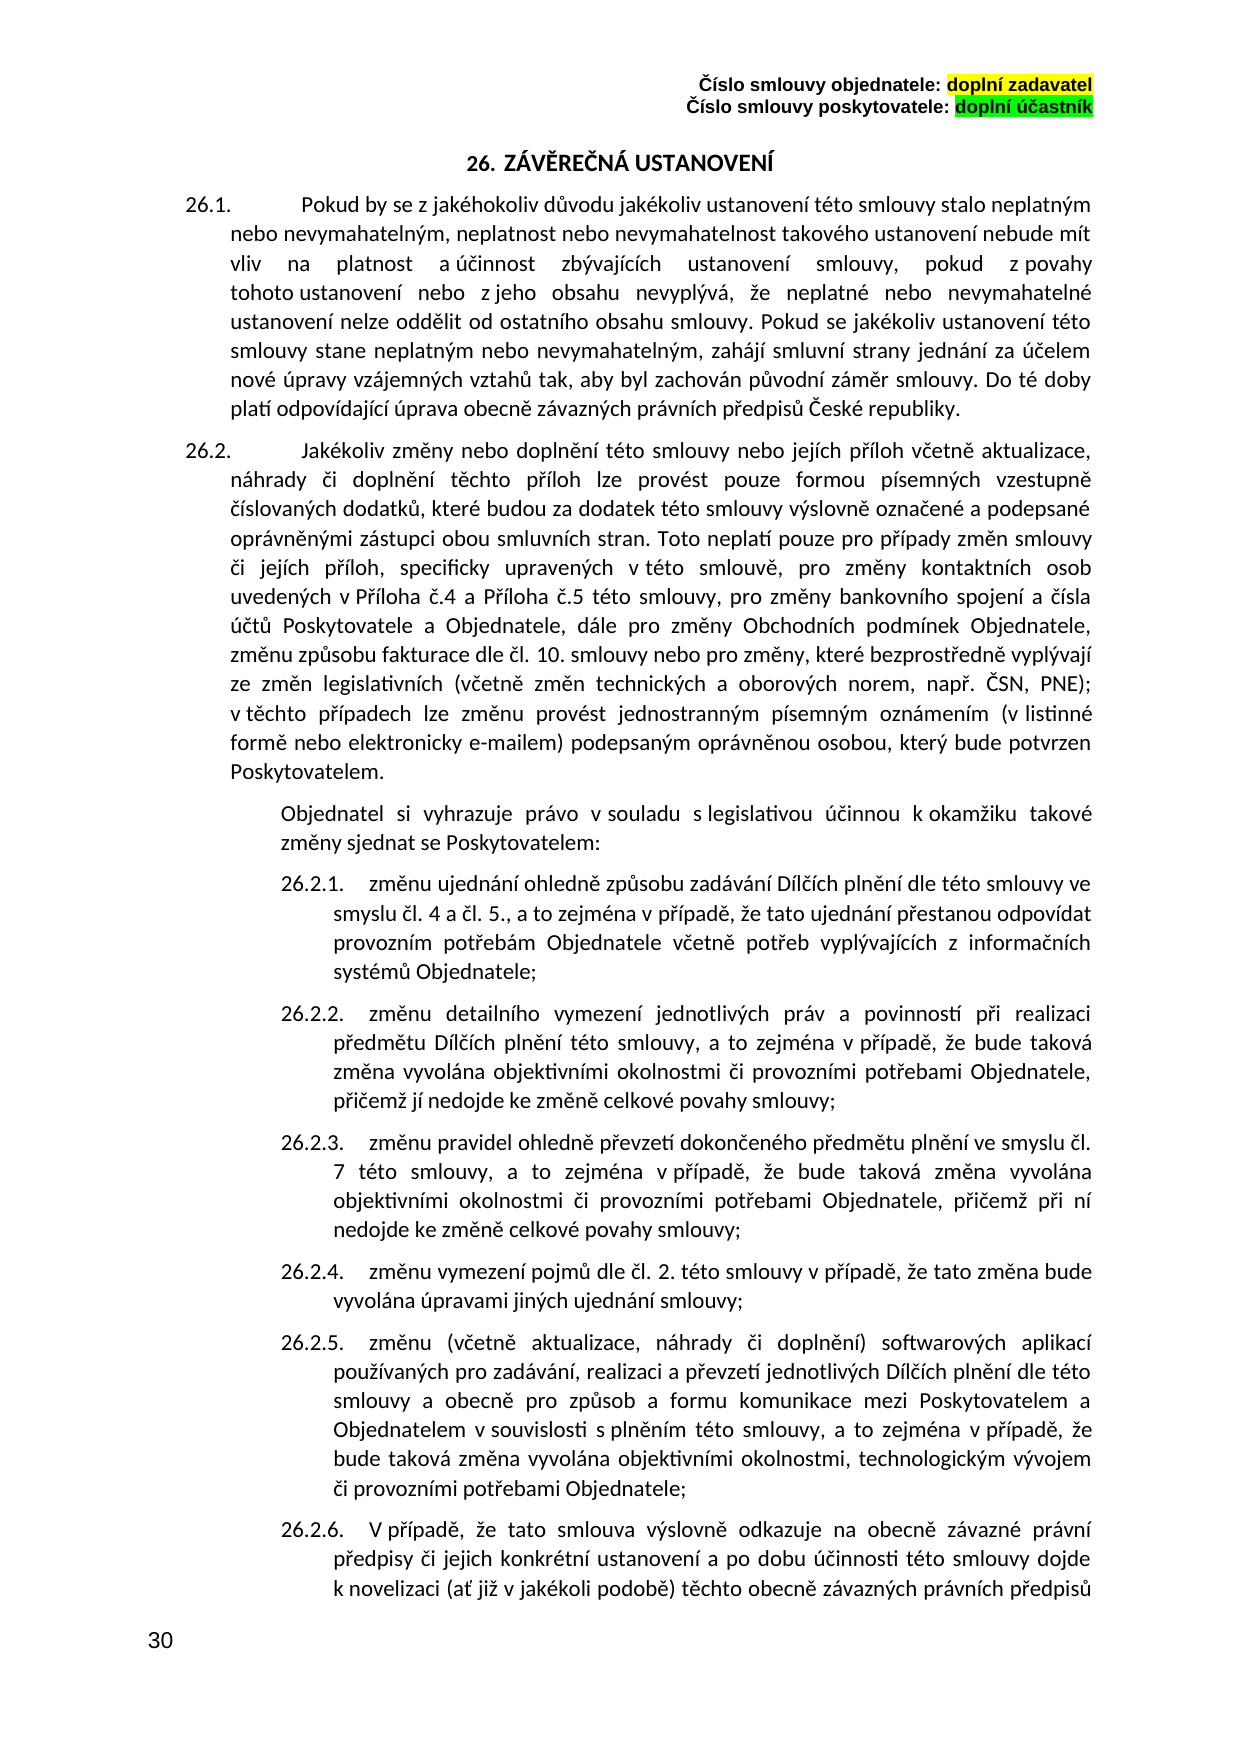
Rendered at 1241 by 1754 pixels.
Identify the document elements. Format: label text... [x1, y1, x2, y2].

text Pokud by se z jakéhokoliv důvodu jakékoliv ustanovení této smlouvy stalo neplatným nebo nevymahatelným, neplatnost nebo nevymahatelnost takového ustanovení nebude mít vliv na platnost a účinnost zbývajících ustanovení smlouvy, pokud z povahy tohoto ustanovení nebo z jeho obsahu nevyplývá, že neplatné nebo nevymahatelné ustanovení nelze oddělit od ostatního obsahu smlouvy. Pokud se jakékoliv ustanovení této smlouvy stane neplatným nebo nevymahatelným, zahájí smluvní strany jednání za účelem nové úpravy vzájemných vztahů tak, aby byl zachován původní záměr smlouvy. Do té doby platí odpovídající úprava obecně závazných právních předpisů České republiky. [185, 189, 1092, 423]
text změnu vymezení pojmů dle čl. 2. této smlouvy v případě, že tato změna bude vyvolána úpravami jiných ujednání smlouvy; [281, 1256, 1092, 1314]
text Jakékoliv změny nebo doplnění této smlouvy nebo jejích příloh včetně aktualizace, náhrady či doplnění těchto příloh lze provést pouze formou písemných vzestupně číslovaných dodatků, které budou za dodatek této smlouvy výslovně označené a podepsané oprávněnými zástupci obou smluvních stran. Toto neplatí pouze pro případy změn smlouvy či jejích příloh, specificky upravených v této smlouvě, pro změny kontaktních osob uvedených v Příloze č.4 a Příloze č.5 této smlouvy, pro změny bankovního spojení a čísla účtů Poskytovatele a Objednatele, dále pro změny Obchodních podmínek Objednatele, změnu způsobu fakturace dle čl. 10. smlouvy nebo pro změny, které bezprostředně vyplývají ze změn legislativních (včetně změn technických a oborových norem, např. ČSN, PNE); v těchto případech lze změnu provést jednostranným písemným oznámením (v listinné formě nebo elektronicky e-mailem) podepsaným oprávněnou osobou, který bude potvrzen Poskytovatelem. [185, 435, 1092, 785]
text změnu detailního vymezení jednotlivých práv a povinností při realizaci předmětu Dílčích plnění této smlouvy, a to zejména v případě, že bude taková změna vyvolána objektivními okolnostmi či provozními potřebami Objednatele, přičemž jí nedojde ke změně celkové povahy smlouvy; [281, 998, 1092, 1114]
list Objednatel si vyhrazuje právo v souladu s legislativou účinnou k okamžiku takové změny sjednat se Poskytovatelem: [281, 798, 1092, 856]
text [281, 1514, 1092, 1602]
text změnu ujednání ohledně způsobu zadávání Dílčích plnění dle této smlouvy ve smyslu čl. 4 a čl. 5., a to zejména v případě, že tato ujednání přestanou odpovídat provozním potřebám Objednatele včetně potřeb vyplývajících z informačních systémů Objednatele; [281, 868, 1092, 985]
text změnu pravidel ohledně převzetí dokončeného předmětu plnění ve smyslu čl. 7 této smlouvy, a to zejména v případě, že bude taková změna vyvolána objektivními okolnostmi či provozními potřebami Objednatele, přičemž při ní nedojde ke změně celkové povahy smlouvy; [281, 1127, 1092, 1243]
text Závěrečná ustanovení [148, 148, 1092, 177]
text změnu (včetně aktualizace, náhrady či doplnění) softwarových aplikací používaných pro zadávání, realizaci a převzetí jednotlivých Dílčích plnění dle této smlouvy a obecně pro způsob a formu komunikace mezi Poskytovatelem a Objednatelem v souvislosti s plněním této smlouvy, a to zejména v případě, že bude taková změna vyvolána objektivními okolnostmi, technologickým vývojem či provozními potřebami Objednatele; [281, 1327, 1092, 1502]
